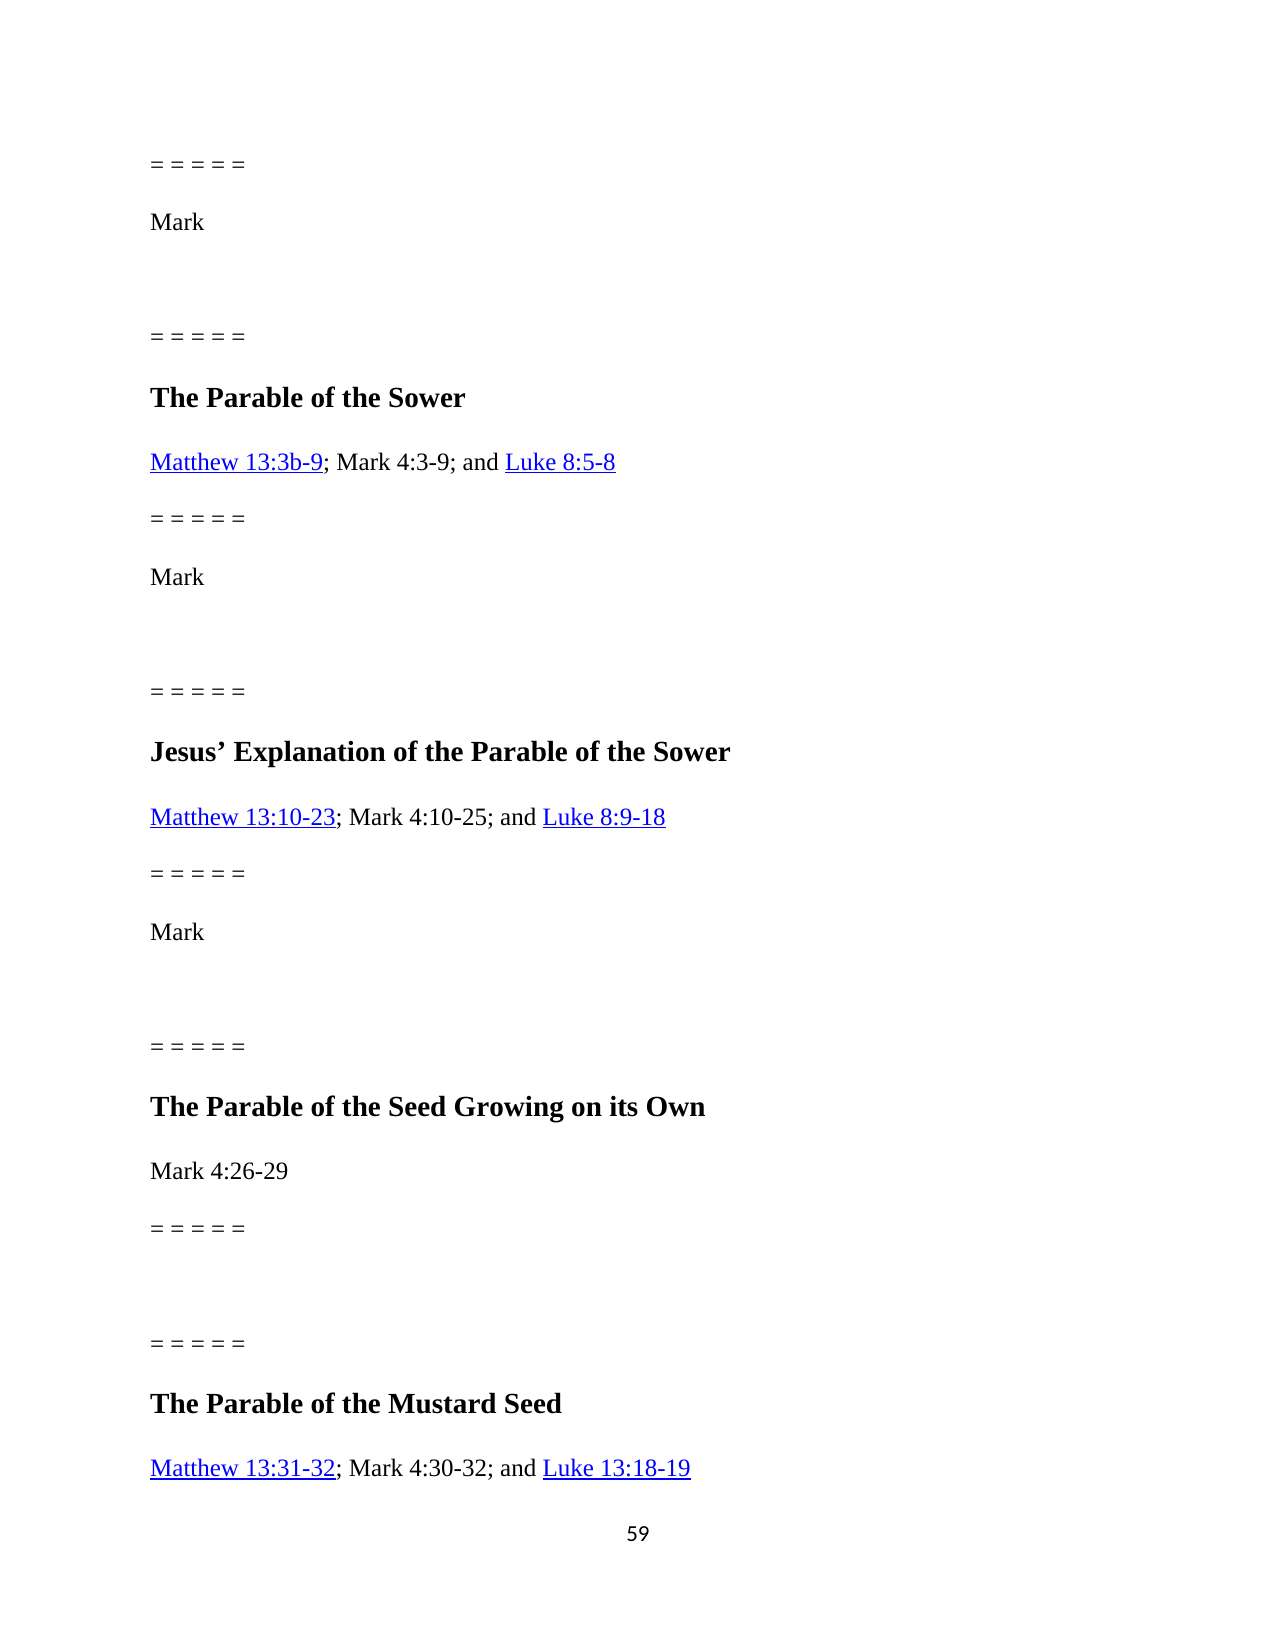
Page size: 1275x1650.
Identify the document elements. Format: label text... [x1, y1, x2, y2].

text = = = = = [150, 677, 1122, 706]
text The Parable of the Seed Growing on its Own [150, 1089, 1123, 1123]
text = = = = = [150, 504, 1122, 533]
text = = = = = [150, 1214, 1123, 1242]
text Jesus’ Explanation of the Parable of the Sower [150, 734, 1122, 768]
text Mark [150, 562, 1122, 591]
text = = = = = [150, 859, 1122, 888]
text = = = = = [150, 322, 1122, 351]
text The Parable of the Mustard Seed [150, 1386, 1122, 1420]
text Matthew 13:31-32; Mark 4:30-32; and Luke 13:18-19 [150, 1453, 1122, 1482]
text Mark [150, 207, 1122, 236]
text The Parable of the Sower [150, 380, 1122, 413]
text Mark 4:26-29 [150, 1156, 1123, 1185]
text = = = = = [150, 1329, 1123, 1357]
text = = = = = [150, 1032, 1123, 1060]
text = = = = = [150, 150, 1122, 179]
text Matthew 13:10-23; Mark 4:10-25; and Luke 8:9-18 [150, 802, 1122, 830]
text Mark [150, 917, 1122, 945]
text Matthew 13:3b-9; Mark 4:3-9; and Luke 8:5-8 [150, 447, 1122, 476]
